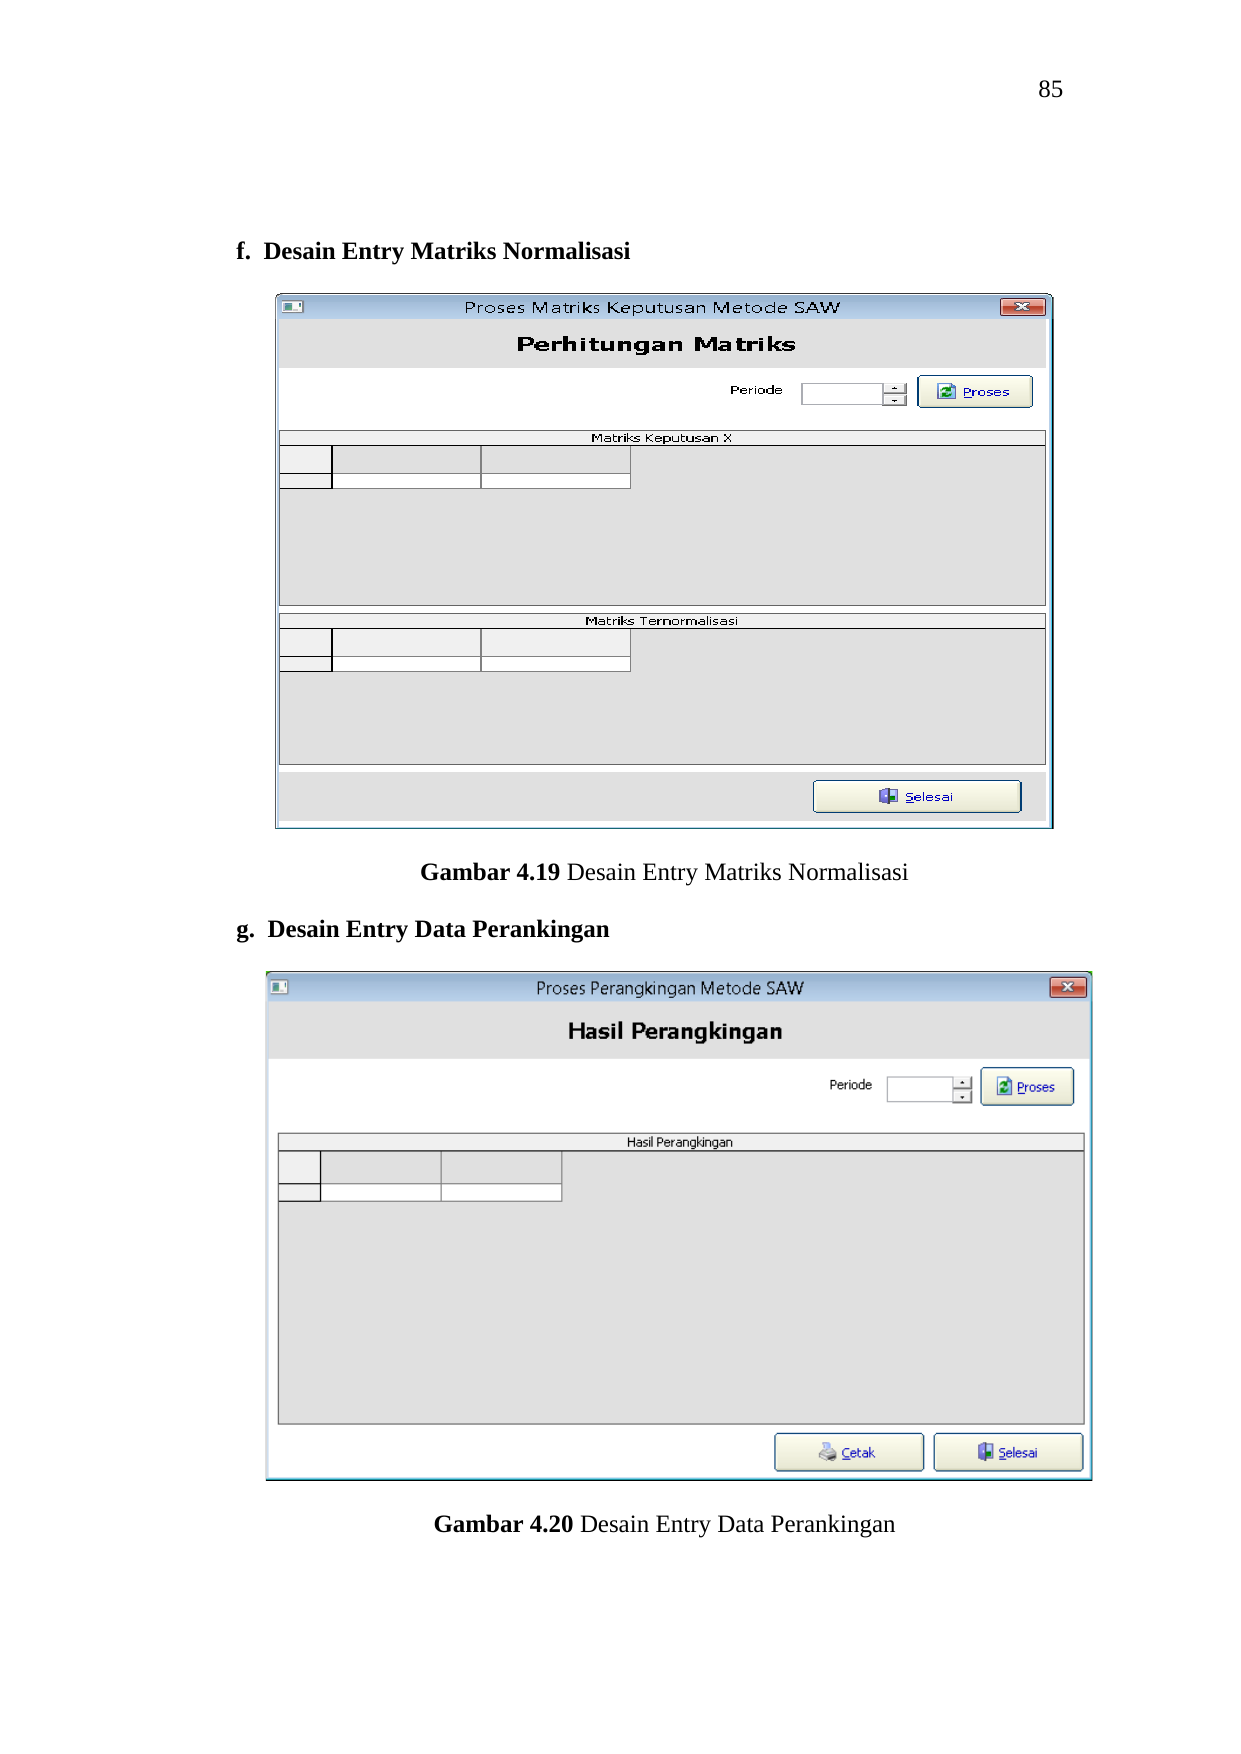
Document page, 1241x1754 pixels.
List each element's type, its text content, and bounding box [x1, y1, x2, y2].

text g. Desain Entry Data Perankingan [236, 914, 1063, 943]
text Gambar 4.19 Desain Entry Matriks Normalisasi [266, 857, 1063, 886]
text f. Desain Entry Matriks Normalisasi [236, 236, 1063, 265]
picture [265, 971, 1093, 1481]
picture [275, 293, 1054, 829]
text Gambar 4.20 Desain Entry Data Perankingan [266, 1509, 1063, 1538]
